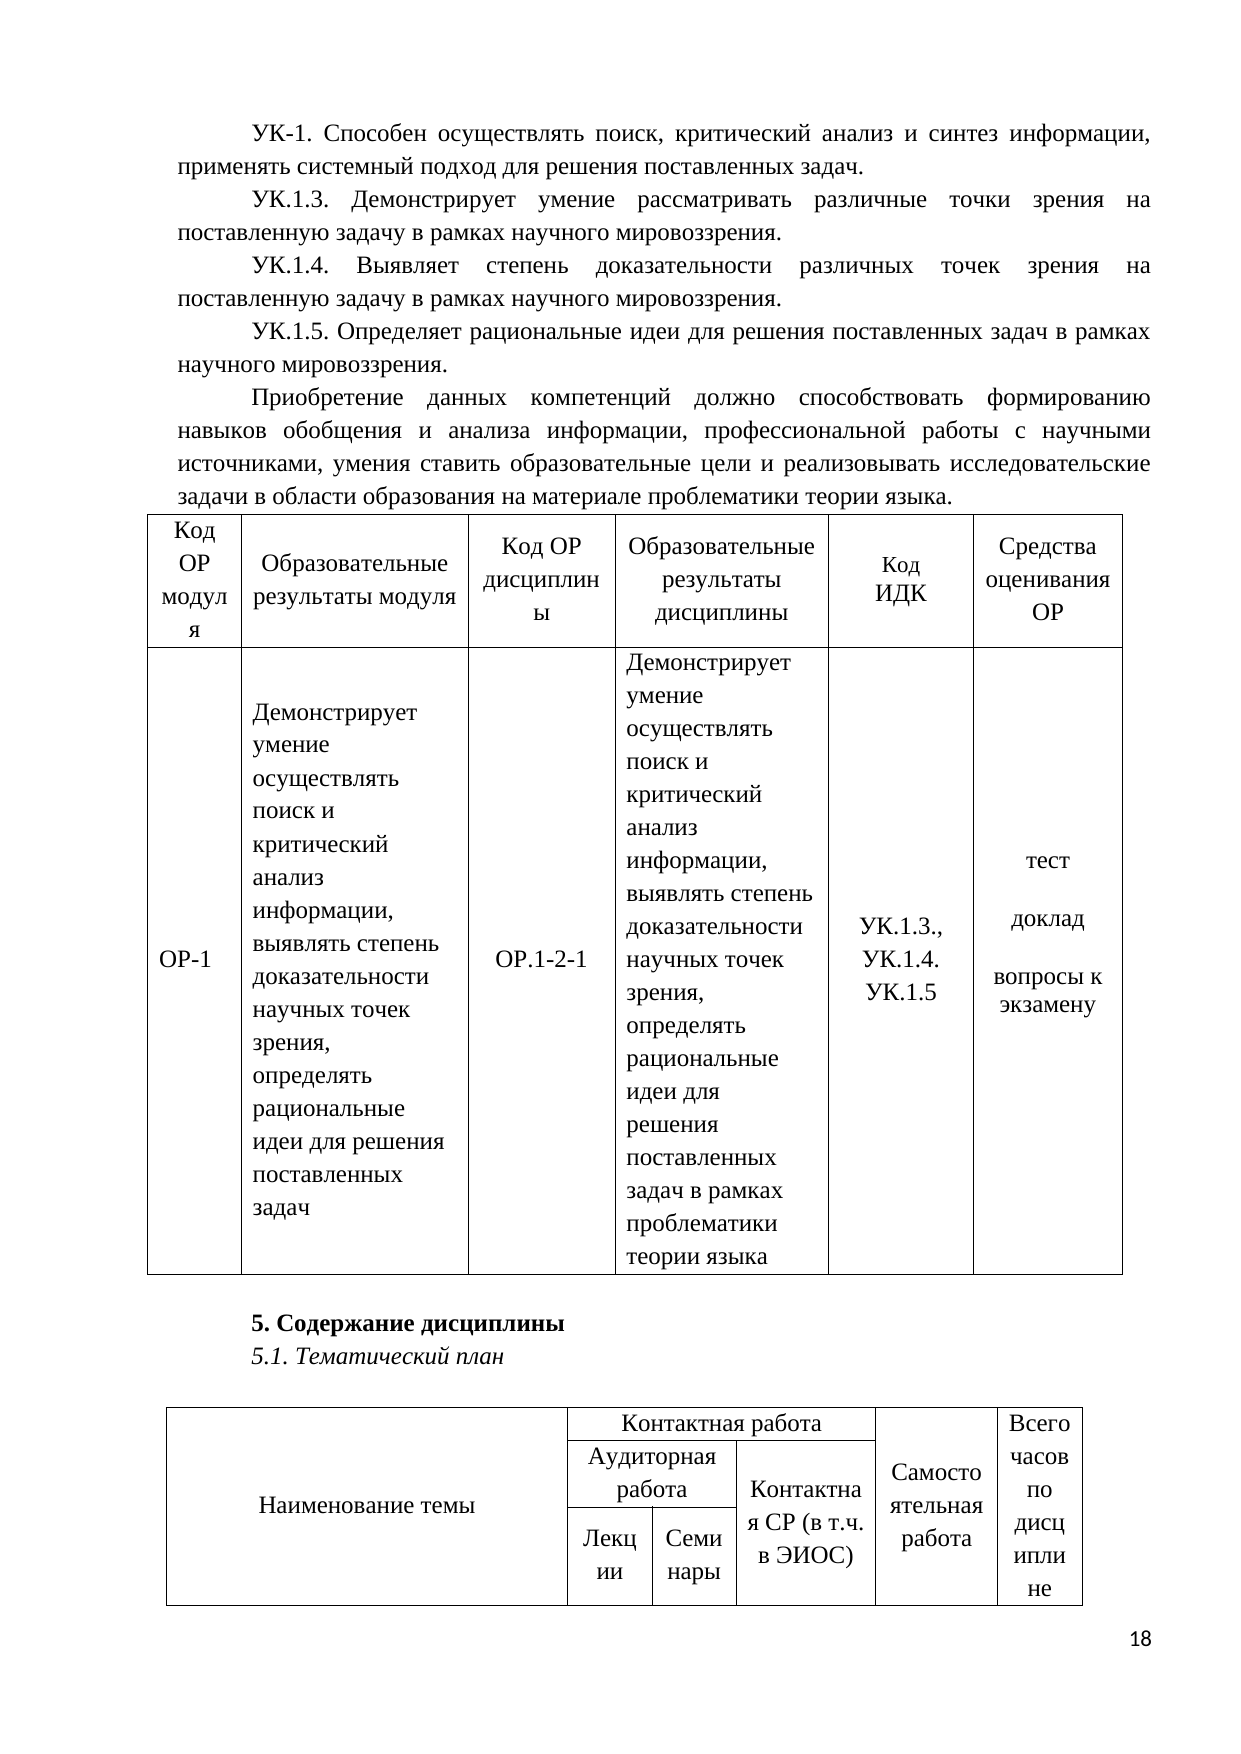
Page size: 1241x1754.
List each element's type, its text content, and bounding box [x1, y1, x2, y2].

table_header Код ОР модуля [148, 515, 241, 647]
table_cell тест доклад вопросы к экзамену [974, 648, 1122, 1274]
text УК.1.4. Выявляет степень доказательности различных точек зрения на поставленную задачу в рамках научного мировоззрения. [177, 250, 1152, 312]
table_cell УК.1.3., УК.1.4. УК.1.5 [829, 648, 973, 1274]
table_header Контактная работа [568, 1408, 875, 1440]
text Приобретение данных компетенций должно способствовать формированию навыков обобщения и анализа информации, профессиональной работы с научными источниками, умения ставить образовательные цели и реализовывать исследовательские задачи в области образования на материале проблематики теории языка. [177, 382, 1152, 510]
table_cell Демонстрирует умение осуществлять поиск и критический анализ информации, выявлять степень доказательности научных точек зрения, определять рациональные идеи для решения поставленных задач [242, 648, 468, 1274]
table_header Код ИДК [829, 515, 973, 647]
table_header Самостоятельная работа [876, 1408, 997, 1605]
text УК-1. Способен осуществлять поиск, критический анализ и синтез информации, применять системный подход для решения поставленных задач. [177, 118, 1152, 180]
table_cell Контактная СР (в т.ч. в ЭИОС) [737, 1441, 875, 1605]
table_header Всего часов по дисциплине [998, 1408, 1082, 1605]
table_cell ОР.1-2-1 [469, 648, 615, 1274]
table_header Наименование темы [167, 1408, 567, 1605]
table_cell Демонстрирует умение осуществлять поиск и критический анализ информации, выявлять степень доказательности научных точек зрения, определять рациональные идеи для решения поставленных задач в рамках проблематики теории языка [616, 648, 828, 1274]
table_cell Аудиторная работа [568, 1441, 736, 1506]
table_header Образовательные результаты дисциплины [616, 515, 828, 647]
text 5.1. Тематический план [177, 1341, 1152, 1370]
table_cell Семинары [653, 1508, 736, 1605]
table_cell ОР-1 [148, 648, 241, 1274]
text 5. Содержание дисциплины [177, 1308, 1152, 1337]
table_header Средства оценивания ОР [974, 515, 1122, 647]
table_header Код ОР дисциплины [469, 515, 615, 647]
text УК.1.5. Определяет рациональные идеи для решения поставленных задач в рамках научного мировоззрения. [177, 316, 1152, 378]
table_header Образовательные результаты модуля [242, 515, 468, 647]
text УК.1.3. Демонстрирует умение рассматривать различные точки зрения на поставленную задачу в рамках научного мировоззрения. [177, 184, 1152, 246]
table_cell Лекции [568, 1508, 652, 1605]
